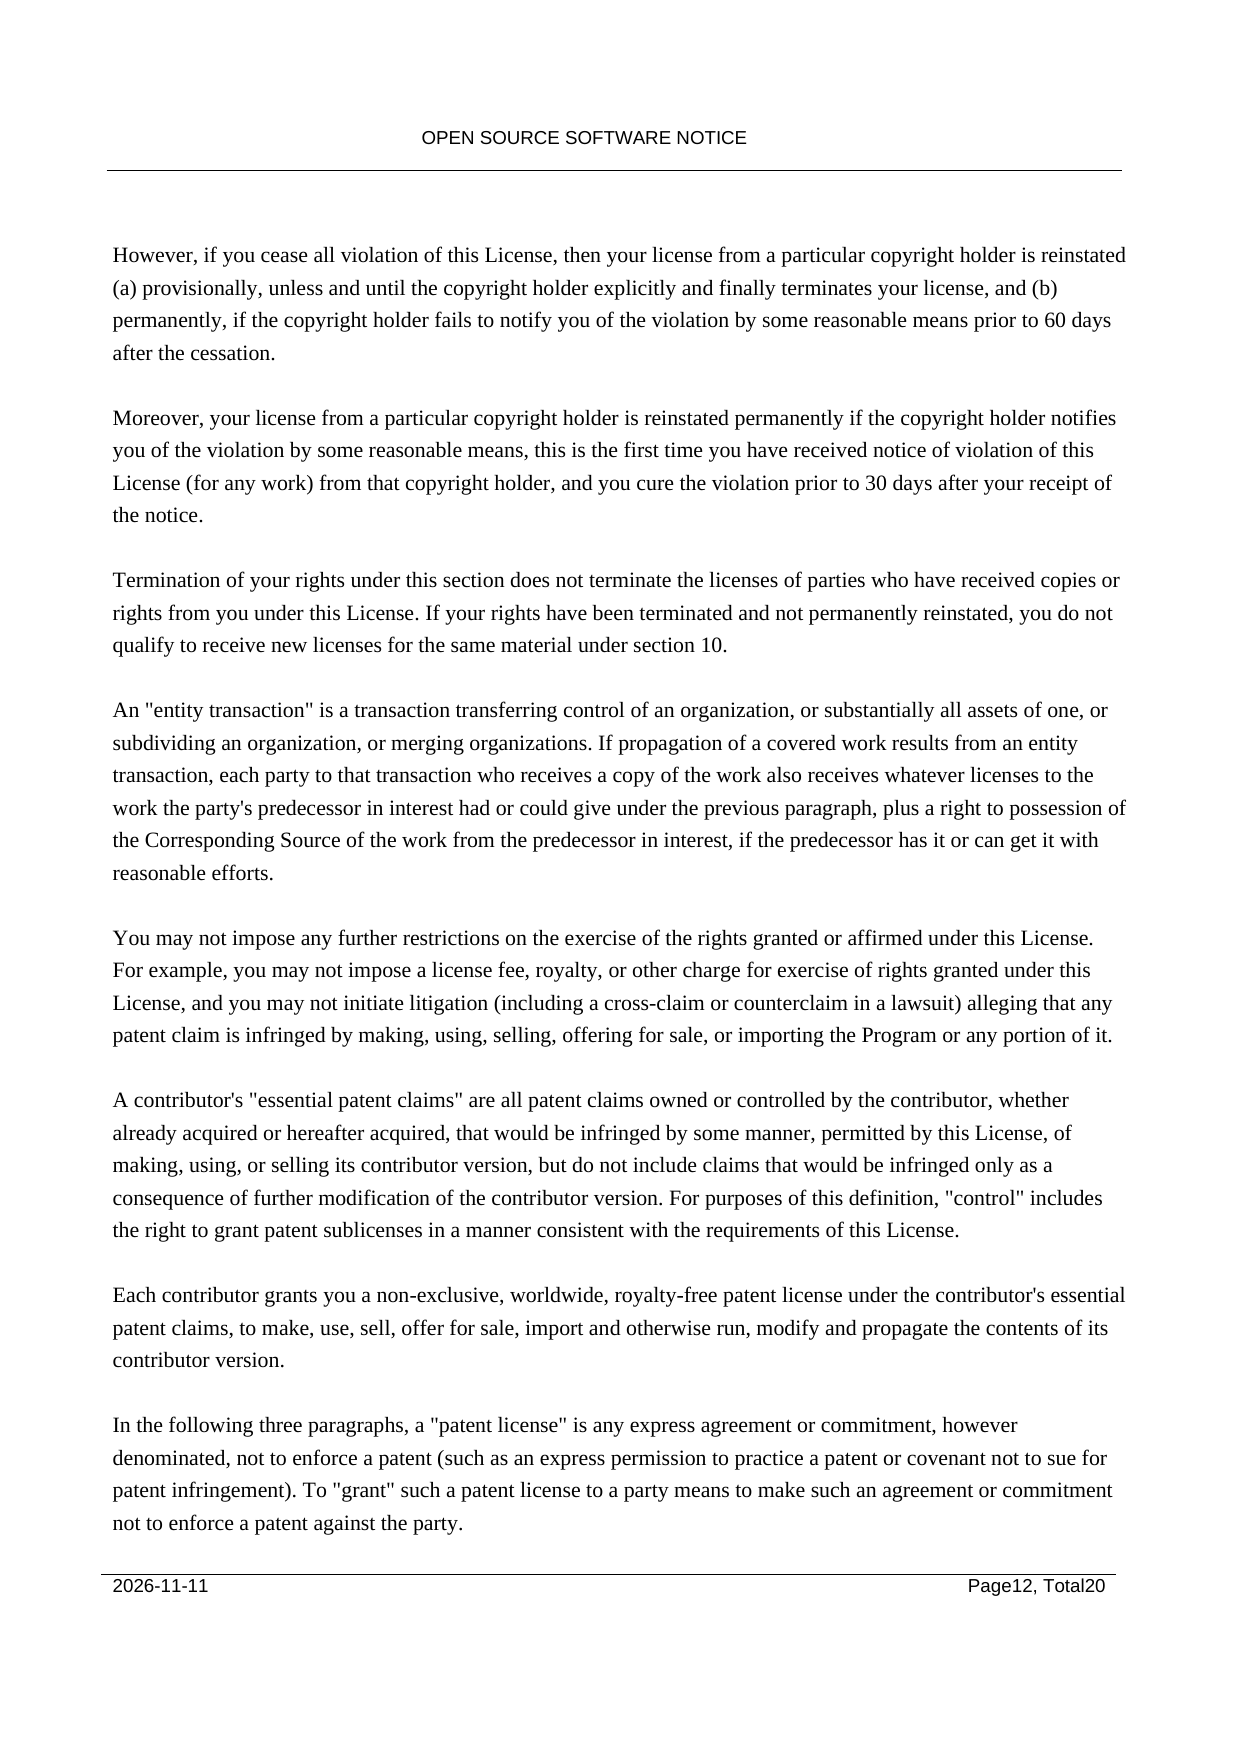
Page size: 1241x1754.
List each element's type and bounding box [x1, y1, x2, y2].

text [112, 206, 1128, 1539]
